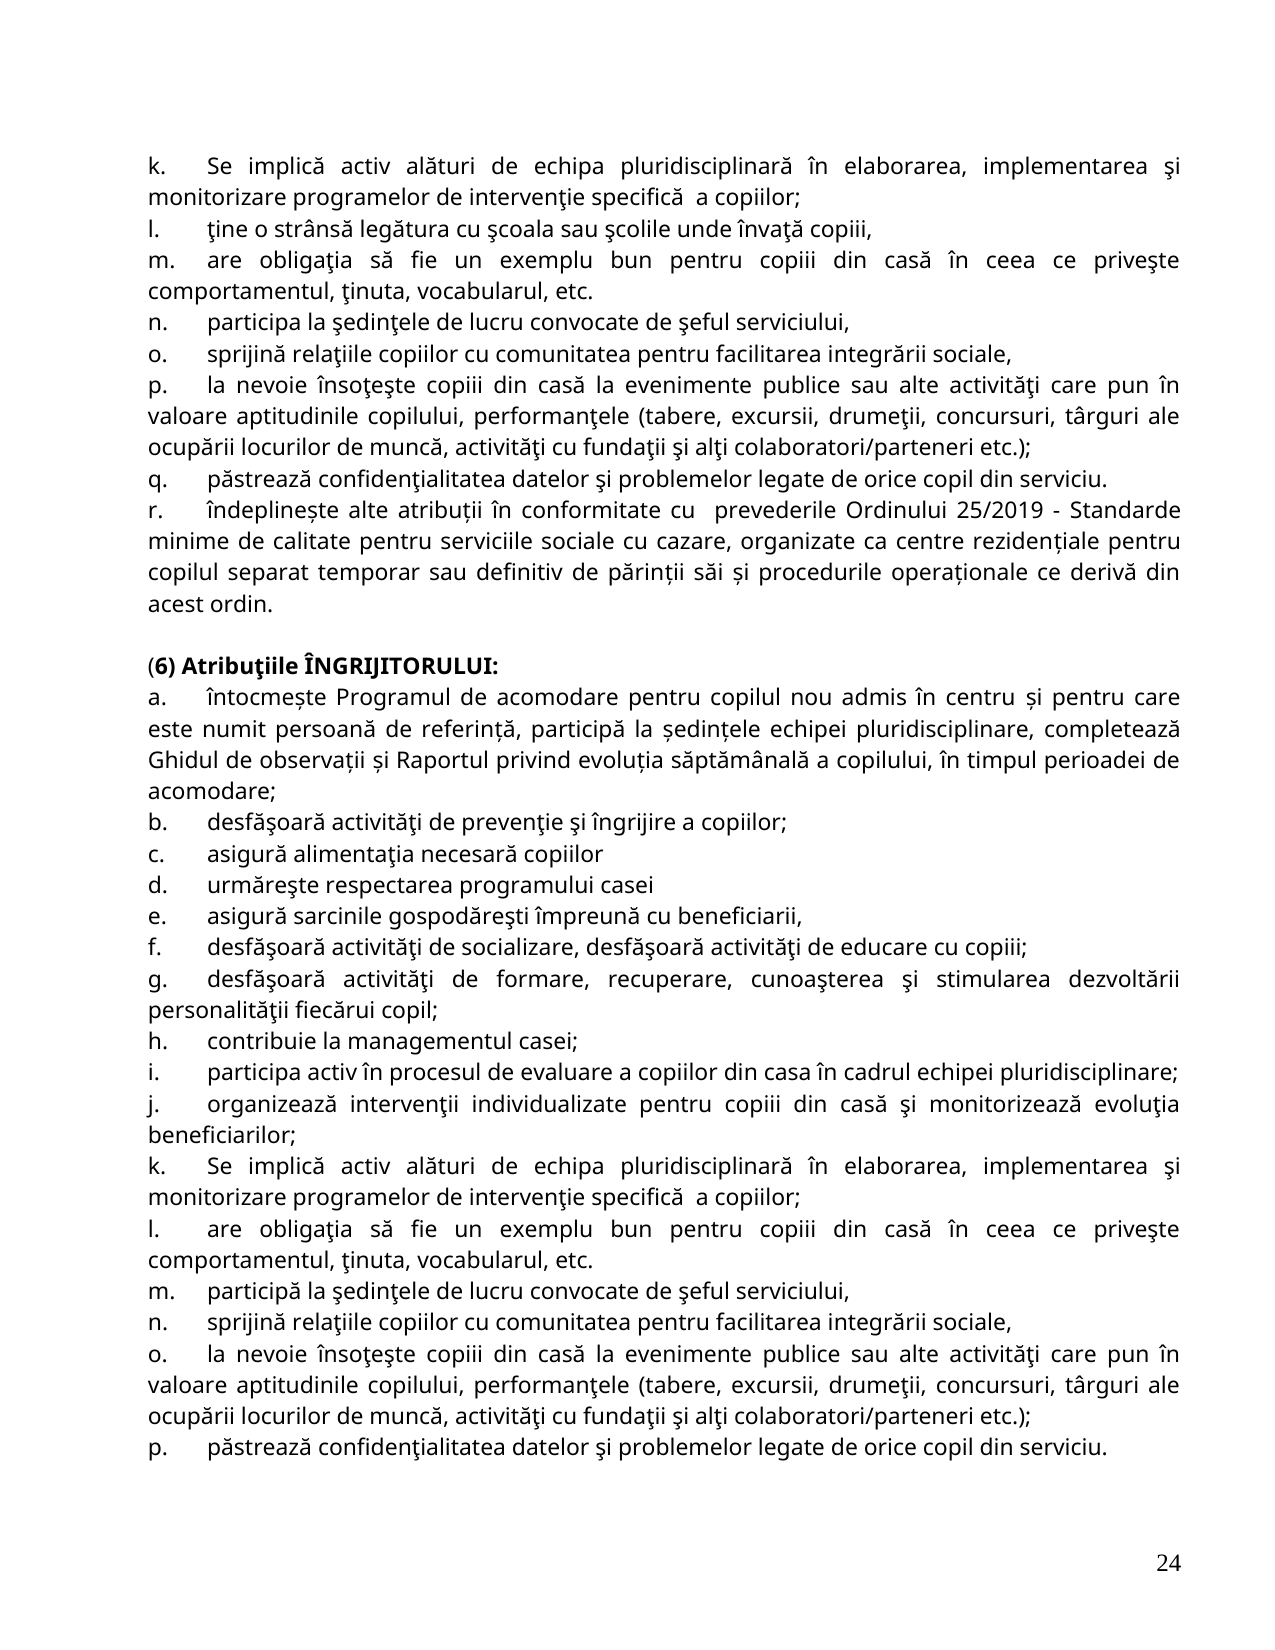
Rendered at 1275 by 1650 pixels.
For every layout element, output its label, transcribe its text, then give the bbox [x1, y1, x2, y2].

list organizează intervenţii individualizate pentru copiii din casă şi monitorizează evoluţia beneficiarilor; [148, 1087, 1181, 1150]
list îndeplinește alte atribuții în conformitate cu prevederile Ordinului 25/2019 - Standarde minime de calitate pentru serviciile sociale cu cazare, organizate ca centre rezidențiale pentru copilul separat temporar sau definitiv de părinții săi și procedurile operaționale ce derivă din acest ordin. [148, 494, 1181, 619]
list asigură alimentaţia necesară copiilor [148, 837, 1181, 869]
list are obligaţia să fie un exemplu bun pentru copiii din casă în ceea ce priveşte comportamentul, ţinuta, vocabularul, etc. [148, 244, 1181, 306]
list la nevoie însoţeşte copiii din casă la evenimente publice sau alte activităţi care pun în valoare aptitudinile copilului, performanţele (tabere, excursii, drumeţii, concursuri, târguri ale ocupării locurilor de muncă, activităţi cu fundaţii şi alţi colaboratori/parteneri etc.); [148, 1337, 1181, 1431]
text (6) Atribuţiile ÎNGRIJITORULUI: [148, 650, 1181, 681]
list ţine o strânsă legătura cu şcoala sau şcolile unde învaţă copiii, [148, 212, 1181, 244]
list la nevoie însoţeşte copiii din casă la evenimente publice sau alte activităţi care pun în valoare aptitudinile copilului, performanţele (tabere, excursii, drumeţii, concursuri, târguri ale ocupării locurilor de muncă, activităţi cu fundaţii şi alţi colaboratori/parteneri etc.); [148, 369, 1181, 462]
list contribuie la managementul casei; [148, 1025, 1181, 1056]
list sprijină relaţiile copiilor cu comunitatea pentru facilitarea integrării sociale, [148, 1306, 1181, 1337]
list desfăşoară activităţi de formare, recuperare, cunoaşterea şi stimularea dezvoltării personalităţii fiecărui copil; [148, 962, 1181, 1025]
list are obligaţia să fie un exemplu bun pentru copiii din casă în ceea ce priveşte comportamentul, ţinuta, vocabularul, etc. [148, 1212, 1181, 1275]
list participa activ în procesul de evaluare a copiilor din casa în cadrul echipei pluridisciplinare; [148, 1056, 1181, 1087]
list păstrează confidenţialitatea datelor şi problemelor legate de orice copil din serviciu. [148, 1431, 1181, 1462]
list întocmește Programul de acomodare pentru copilul nou admis în centru și pentru care este numit persoană de referință, participă la ședințele echipei pluridisciplinare, completează Ghidul de observații și Raportul privind evoluția săptămânală a copilului, în timpul perioadei de acomodare; [148, 681, 1181, 806]
list păstrează confidenţialitatea datelor şi problemelor legate de orice copil din serviciu. [148, 462, 1181, 494]
list participă la şedinţele de lucru convocate de şeful serviciului, [148, 1275, 1181, 1306]
list desfăşoară activităţi de prevenţie şi îngrijire a copiilor; [148, 806, 1181, 837]
list Se implică activ alături de echipa pluridisciplinară în elaborarea, implementarea şi monitorizare programelor de intervenţie specifică a copiilor; [148, 150, 1181, 212]
list desfăşoară activităţi de socializare, desfăşoară activităţi de educare cu copiii; [148, 931, 1181, 962]
list urmăreşte respectarea programului casei [148, 869, 1181, 900]
list participa la şedinţele de lucru convocate de şeful serviciului, [148, 306, 1181, 337]
list asigură sarcinile gospodăreşti împreună cu beneficiarii, [148, 900, 1181, 931]
list Se implică activ alături de echipa pluridisciplinară în elaborarea, implementarea şi monitorizare programelor de intervenţie specifică a copiilor; [148, 1150, 1181, 1212]
list sprijină relaţiile copiilor cu comunitatea pentru facilitarea integrării sociale, [148, 337, 1181, 369]
